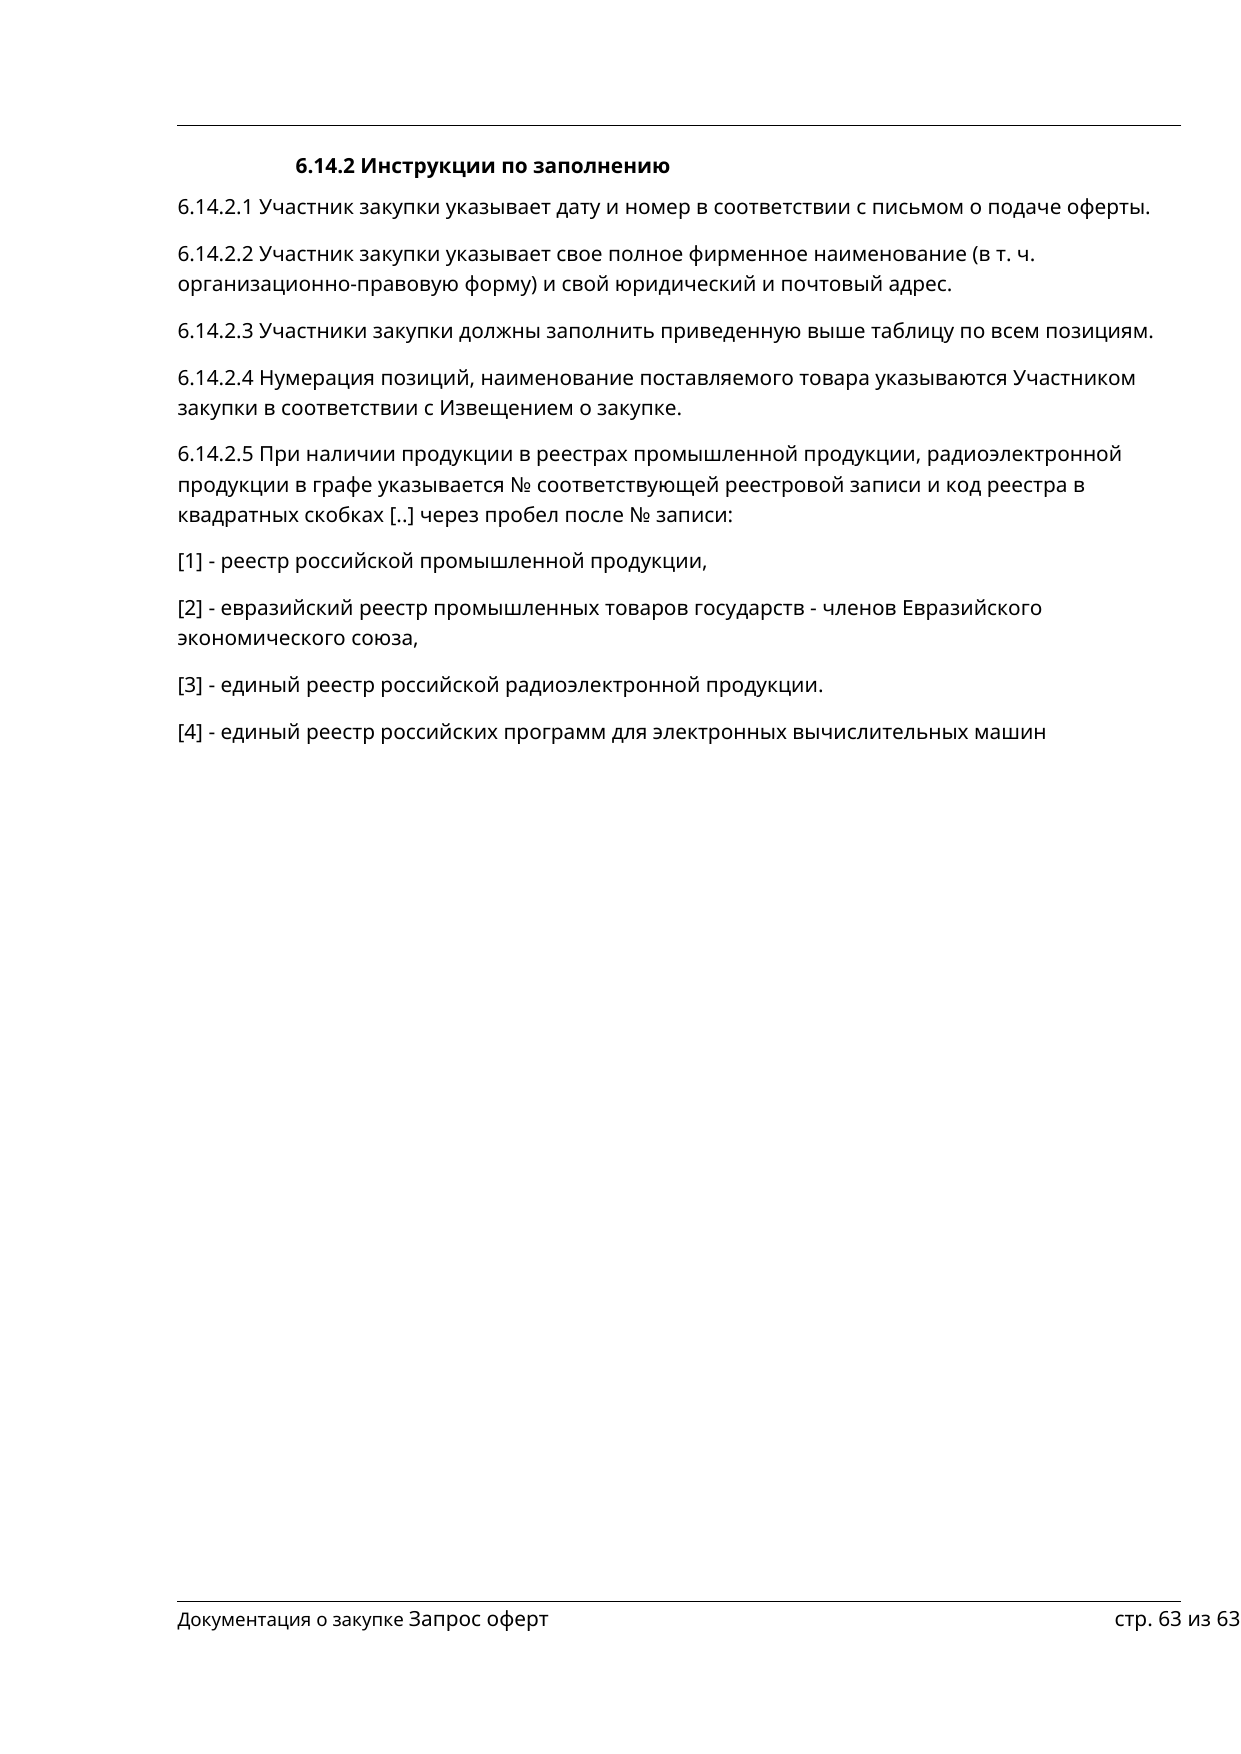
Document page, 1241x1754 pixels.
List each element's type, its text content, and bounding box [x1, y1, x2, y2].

text 6.14.2.3 Участники закупки должны заполнить приведенную выше таблицу по всем позициям. [177, 316, 1181, 344]
text 6.14.2.5 При наличии продукции в реестрах промышленной продукции, радиоэлектронной продукции в графе указывается № соответствующей реестровой записи и код реестра в квадратных скобках [..] через пробел после № записи: [177, 439, 1181, 528]
text 6.14.2.4 Нумерация позиций, наименование поставляемого товара указываются Участником закупки в соответствии с Извещением о закупке. [177, 363, 1181, 421]
text [4] - единый реестр российских программ для электронных вычислительных машин [177, 717, 1181, 745]
text 6.14.2.2 Участник закупки указывает свое полное фирменное наименование (в т. ч. организационно-правовую форму) и свой юридический и почтовый адрес. [177, 239, 1181, 298]
text 6.14.2 Инструкции по заполнению [295, 151, 1181, 180]
text [3] - единый реестр российской радиоэлектронной продукции. [177, 670, 1181, 699]
text [1] - реестр российской промышленной продукции, [177, 547, 1181, 575]
text 6.14.2.1 Участник закупки указывает дату и номер в соответствии с письмом о подаче оферты. [177, 192, 1181, 221]
text [2] - евразийский реестр промышленных товаров государств - членов Евразийского экономического союза, [177, 593, 1181, 652]
